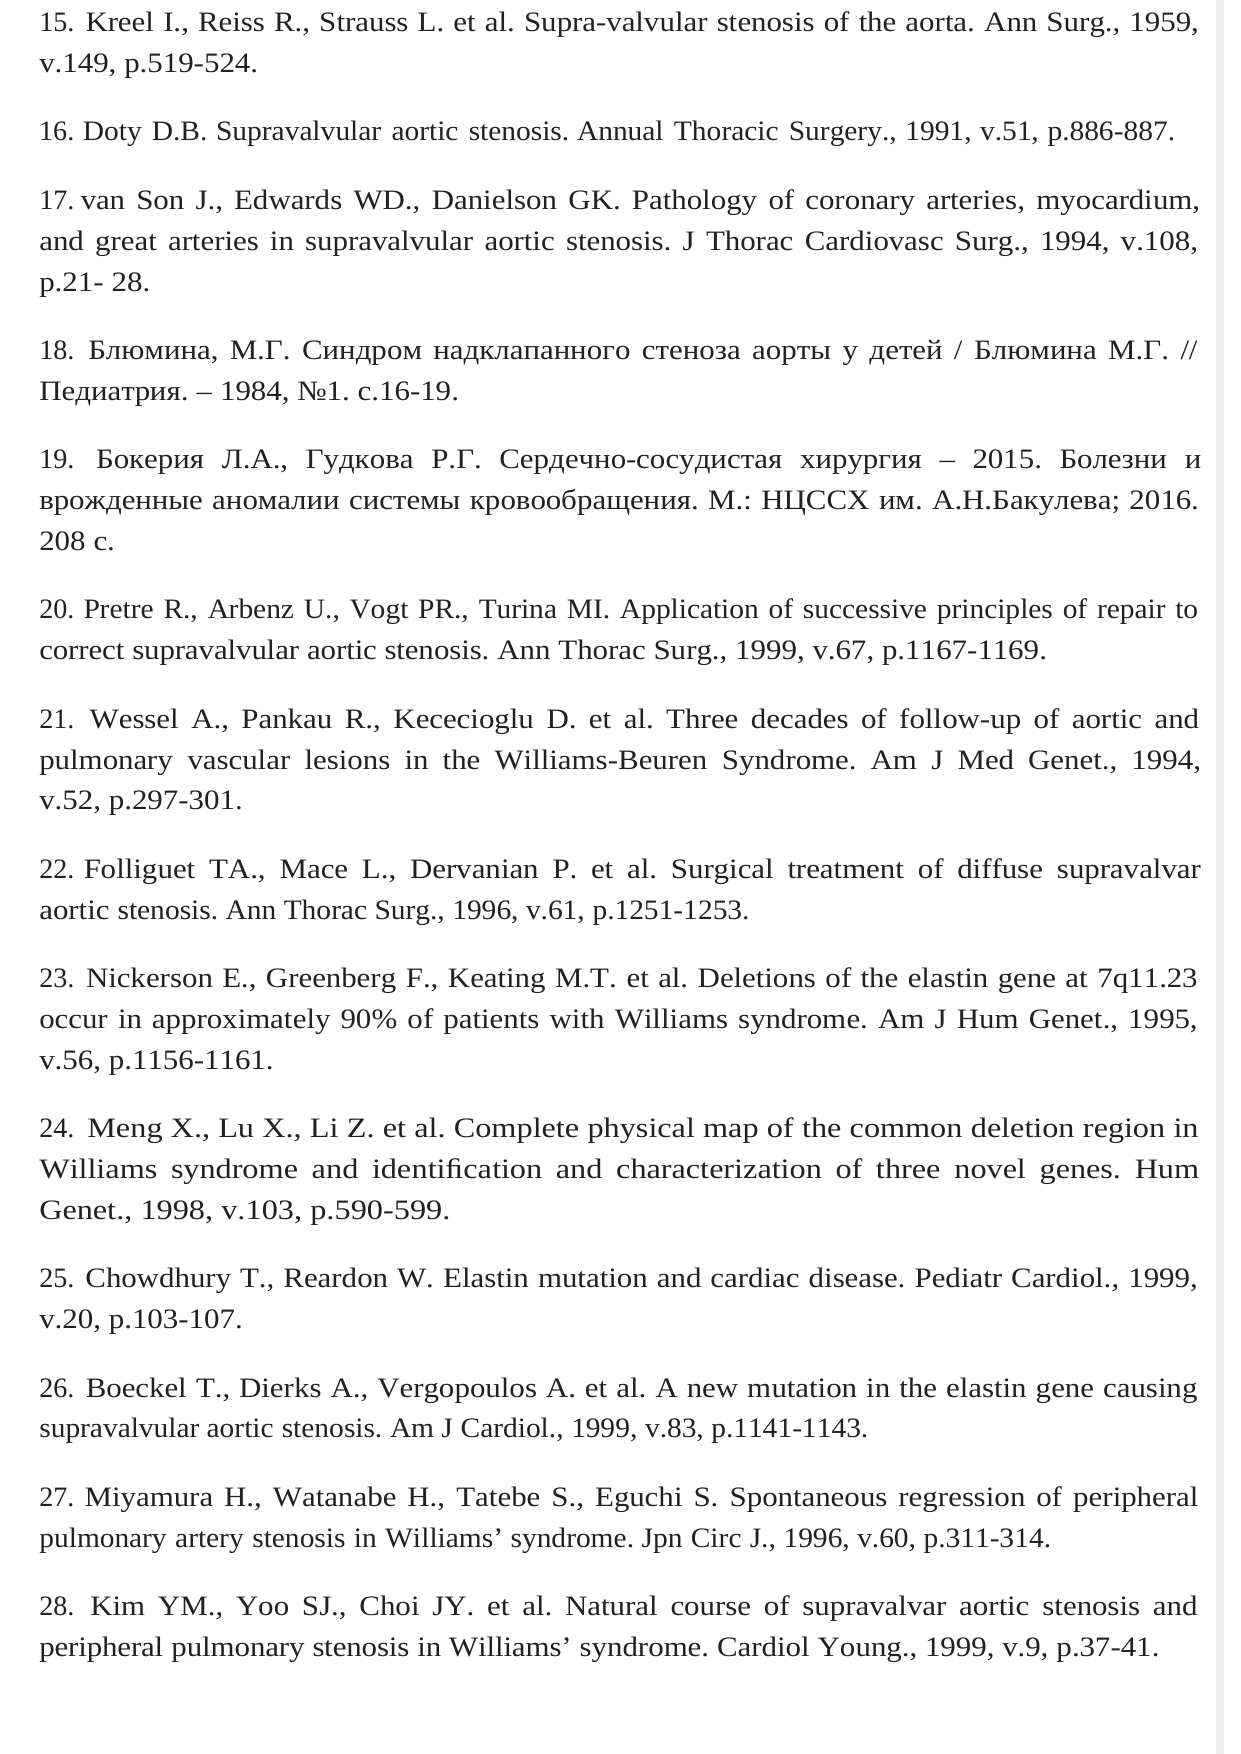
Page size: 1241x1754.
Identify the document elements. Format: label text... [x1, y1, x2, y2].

list Wessel A., Pankau R., Kececioglu D. et al. Three decades of follow-up of aortic and pulmonary vascular lesions in the Williams-Beuren Syndrome. Am J Med Genet., 1994, v.52, p.297-301. [39, 702, 1201, 816]
list Kreel I., Reiss R., Strauss L. et al. Supra-valvular stenosis of the aorta. Ann Surg., 1959, v.149, p.519-524. [39, 5, 1201, 78]
list Nickerson E., Greenberg F., Keating M.T. et al. Deletions of the elastin gene at 7q11.23 occur in approximately 90% of patients with Williams syndrome. Am J Hum Genet., 1995, v.56, p.1156-1161. [39, 961, 1201, 1075]
list Boeckel T., Dierks A., Vergopoulos A. et al. A new mutation in the elastin gene causing supravalvular aortic stenosis. Am J Cardiol., 1999, v.83, p.1141-1143. [39, 1371, 1200, 1444]
list van Son J., Edwards WD., Danielson GK. Pathology of coronary arteries, myocardium, and great arteries in supravalvular aortic stenosis. J Thorac Cardiovasc Surg., 1994, v.108, p.21- 28. [39, 183, 1201, 297]
list Kim YM., Yoo SJ., Choi JY. et al. Natural course of supravalvar aortic stenosis and peripheral pulmonary stenosis in Williams’ syndrome. Cardiol Young., 1999, v.9, p.37-41. [39, 1589, 1200, 1663]
list Doty D.B. Supravalvular aortic stenosis. Annual Thoracic Surgery., 1991, v.51, p.886-887. [39, 114, 1213, 147]
list Блюмина, М.Г. Синдром надклапанного стеноза аорты у детей / Блюмина М.Г. // Педиатрия. – 1984, №1. с.16-19. [39, 333, 1200, 406]
list Бокерия Л.А., Гудкова Р.Г. Сердечно-сосудистая хирургия – 2015. Болезни и врожденные аномалии системы кровообращения. М.: НЦССХ им. А.Н.Бакулева; 2016. 208 с. [39, 443, 1201, 556]
list Meng X., Lu X., Li Z. et al. Complete physical map of the common deletion region in Williams syndrome and identiﬁcation and characterization of three novel genes. Hum Genet., 1998, v.103, p.590-599. [39, 1111, 1201, 1225]
list Folliguet TA., Mace L., Dervanian P. et al. Surgical treatment of diffuse supravalvar aortic stenosis. Ann Thorac Surg., 1996, v.61, p.1251-1253. [39, 852, 1201, 925]
list Pretre R., Arbenz U., Vogt PR., Turina MI. Application of successive principles of repair to correct supravalvular aortic stenosis. Ann Thorac Surg., 1999, v.67, p.1167-1169. [39, 593, 1201, 666]
list Chowdhury T., Reardon W. Elastin mutation and cardiac disease. Pediatr Cardiol., 1999, v.20, p.103-107. [39, 1261, 1201, 1334]
list Miyamura H., Watanabe H., Tatebe S., Eguchi S. Spontaneous regression of peripheral pulmonary artery stenosis in Williams’ syndrome. Jpn Circ J., 1996, v.60, p.311-314. [39, 1480, 1201, 1553]
